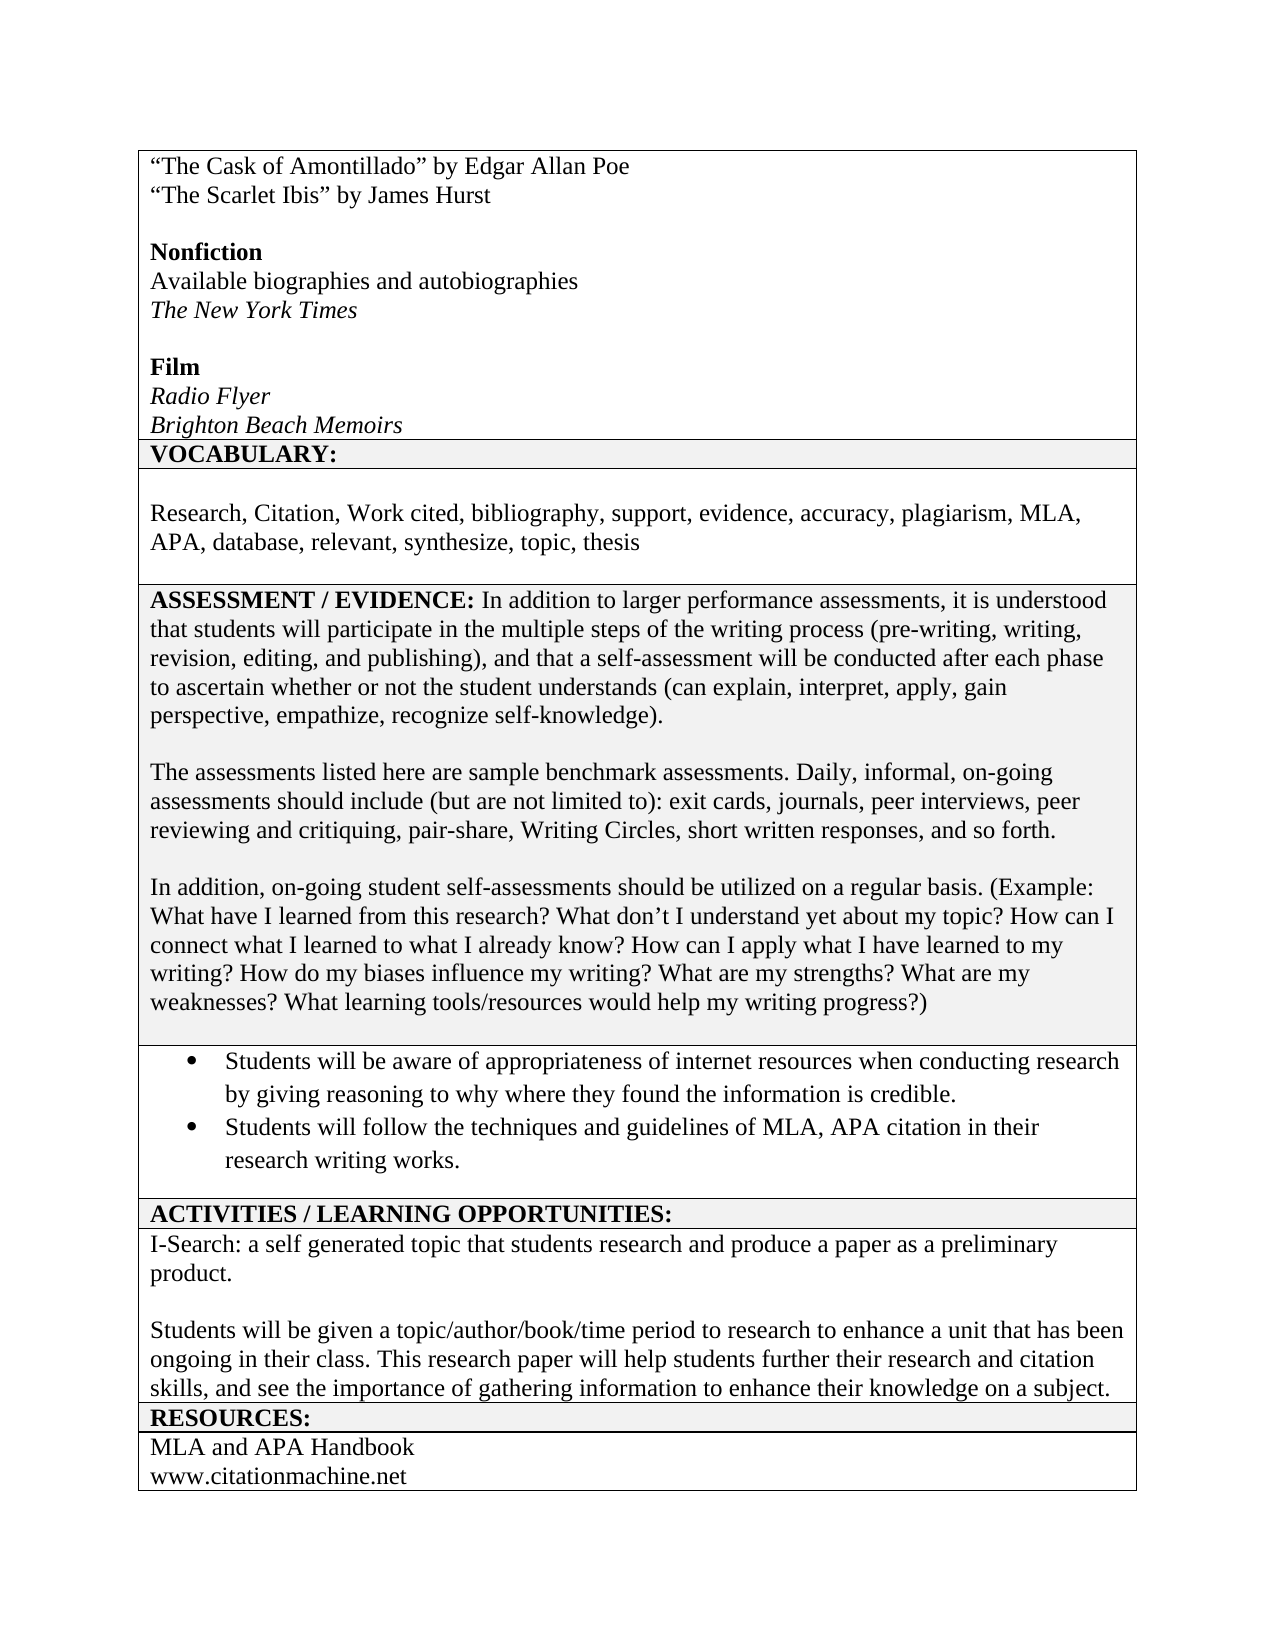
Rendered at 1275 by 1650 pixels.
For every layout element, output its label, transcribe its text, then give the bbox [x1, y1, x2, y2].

table_cell I-Search: a self generated topic that students research and produce a paper as a preliminary product. Students will be given a topic/author/book/time period to research to enhance a unit that has been ongoing in their class. This research paper will help students further their research and citation skills, and see the importance of gathering information to enhance their knowledge on a subject. [139, 1229, 1136, 1402]
table_cell Students will be aware of appropriateness of internet resources when conducting research by giving reasoning to why where they found the information is credible. Students will follow the techniques and guidelines of MLA, APA citation in their research writing works. [139, 1046, 1136, 1198]
table_cell RESOURCES: [139, 1403, 1136, 1431]
table_cell ASSESSMENT / EVIDENCE: In addition to larger performance assessments, it is understood that students will participate in the multiple steps of the writing process (pre-writing, writing, revision, editing, and publishing), and that a self-assessment will be conducted after each phase to ascertain whether or not the student understands (can explain, interpret, apply, gain perspective, empathize, recognize self-knowledge). The assessments listed here are sample benchmark assessments. Daily, informal, on-going assessments should include (but are not limited to): exit cards, journals, peer interviews, peer reviewing and critiquing, pair-share, Writing Circles, short written responses, and so forth. In addition, on-going student self-assessments should be utilized on a regular basis. (Example: What have I learned from this research? What don’t I understand yet about my topic? How can I connect what I learned to what I already know? How can I apply what I have learned to my writing? How do my biases influence my writing? What are my strengths? What are my weaknesses? What learning tools/resources would help my writing progress?) [139, 585, 1136, 1045]
table_cell Research, Citation, Work cited, bibliography, support, evidence, accuracy, plagiarism, MLA, APA, database, relevant, synthesize, topic, thesis [139, 469, 1136, 584]
table_cell ACTIVITIES / LEARNING OPPORTUNITIES: [139, 1199, 1136, 1228]
table_cell MLA and APA Handbook www.citationmachine.net [139, 1433, 1136, 1490]
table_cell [139, 151, 1136, 438]
table_cell VOCABULARY: [139, 440, 1136, 468]
